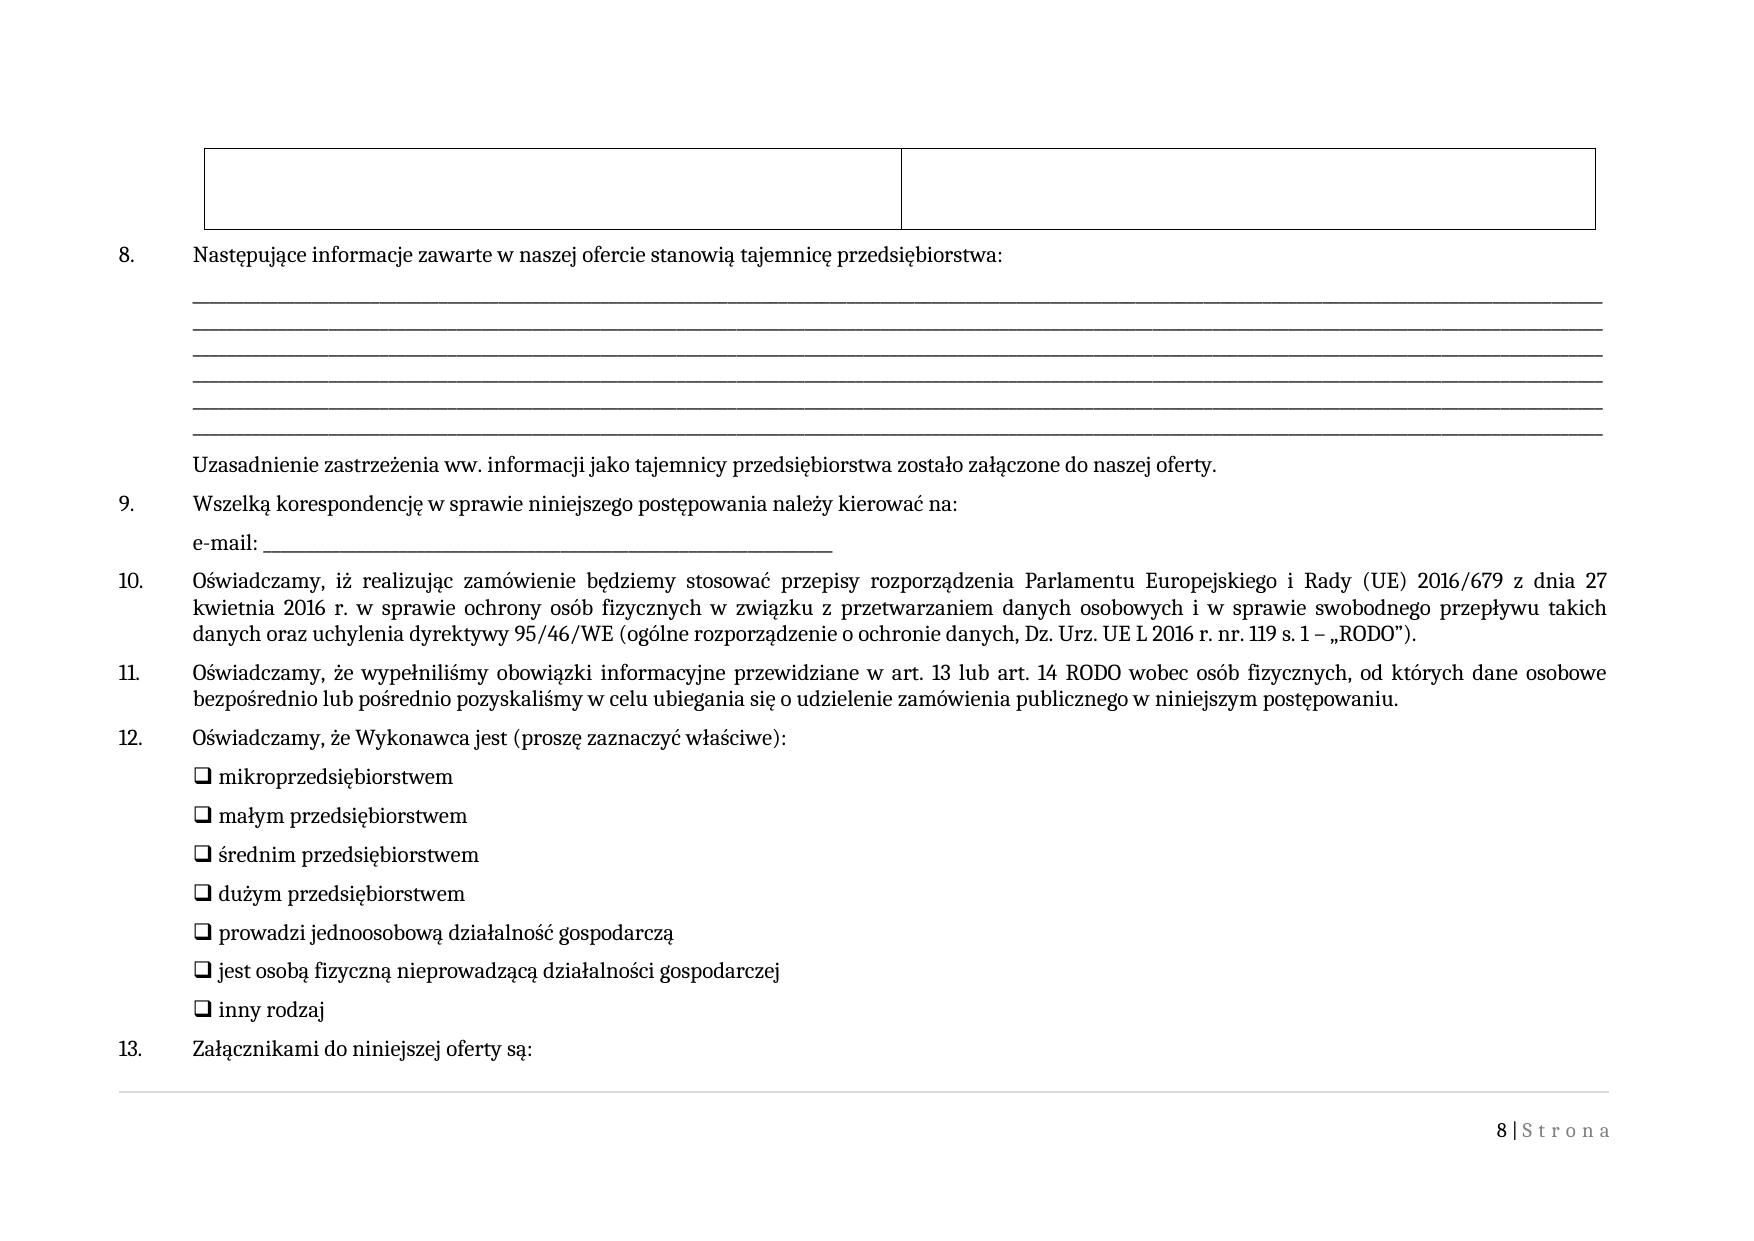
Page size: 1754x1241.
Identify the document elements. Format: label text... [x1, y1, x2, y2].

text e-mail: ___________________________________________________________________ [193, 529, 1609, 556]
table_cell [902, 149, 1595, 229]
text 9. Wszelką korespondencję w sprawie niniejszego postępowania należy kierować na: [119, 491, 1609, 517]
text ____________________________________________________________________________________________________________________________________________________________________________________________________________________________________________________________________________________________________________________________________________________________________________________________________________________________________________________________________________________________________________________________________________________________________________________________________________________________________________________________________________________________________________________________________________________________________________________________________________________________________________________________________________________________________________________________________________________________________________________________________________________________________ [192, 281, 1609, 439]
text 12. Oświadczamy, że Wykonawca jest (proszę zaznaczyć właściwe): [119, 725, 1609, 751]
text Uzasadnienie zastrzeżenia ww. informacji jako tajemnicy przedsiębiorstwa zostało załączone do naszej oferty. [192, 452, 1609, 478]
text 10. Oświadczamy, iż realizując zamówienie będziemy stosować przepisy rozporządzenia Parlamentu Europejskiego i Rady (UE) 2016/679 z dnia 27 kwietnia 2016 r. w sprawie ochrony osób fizycznych w związku z przetwarzaniem danych osobowych i w sprawie swobodnego przepływu takich danych oraz uchylenia dyrektywy 95/46/WE (ogólne rozporządzenie o ochronie danych, Dz. Urz. UE L 2016 r. nr. 119 s. 1 – „RODO”). [119, 568, 1609, 647]
text małym przedsiębiorstwem [193, 803, 1609, 829]
text 8. Następujące informacje zawarte w naszej ofercie stanowią tajemnicę przedsiębiorstwa: [119, 242, 1609, 269]
text mikroprzedsiębiorstwem [193, 764, 1609, 790]
text prowadzi jednoosobową działalność gospodarczą [193, 919, 1609, 946]
text inny rodzaj [193, 997, 1609, 1023]
text średnim przedsiębiorstwem [193, 842, 1609, 868]
text 13. Załącznikami do niniejszej oferty są: [119, 1036, 1609, 1062]
text jest osobą fizyczną nieprowadzącą działalności gospodarczej [193, 958, 1609, 984]
text 11. Oświadczamy, że wypełniliśmy obowiązki informacyjne przewidziane w art. 13 lub art. 14 RODO wobec osób fizycznych, od których dane osobowe bezpośrednio lub pośrednio pozyskaliśmy w celu ubiegania się o udzielenie zamówienia publicznego w niniejszym postępowaniu. [119, 660, 1609, 713]
text dużym przedsiębiorstwem [193, 881, 1609, 907]
table_cell [205, 149, 901, 229]
